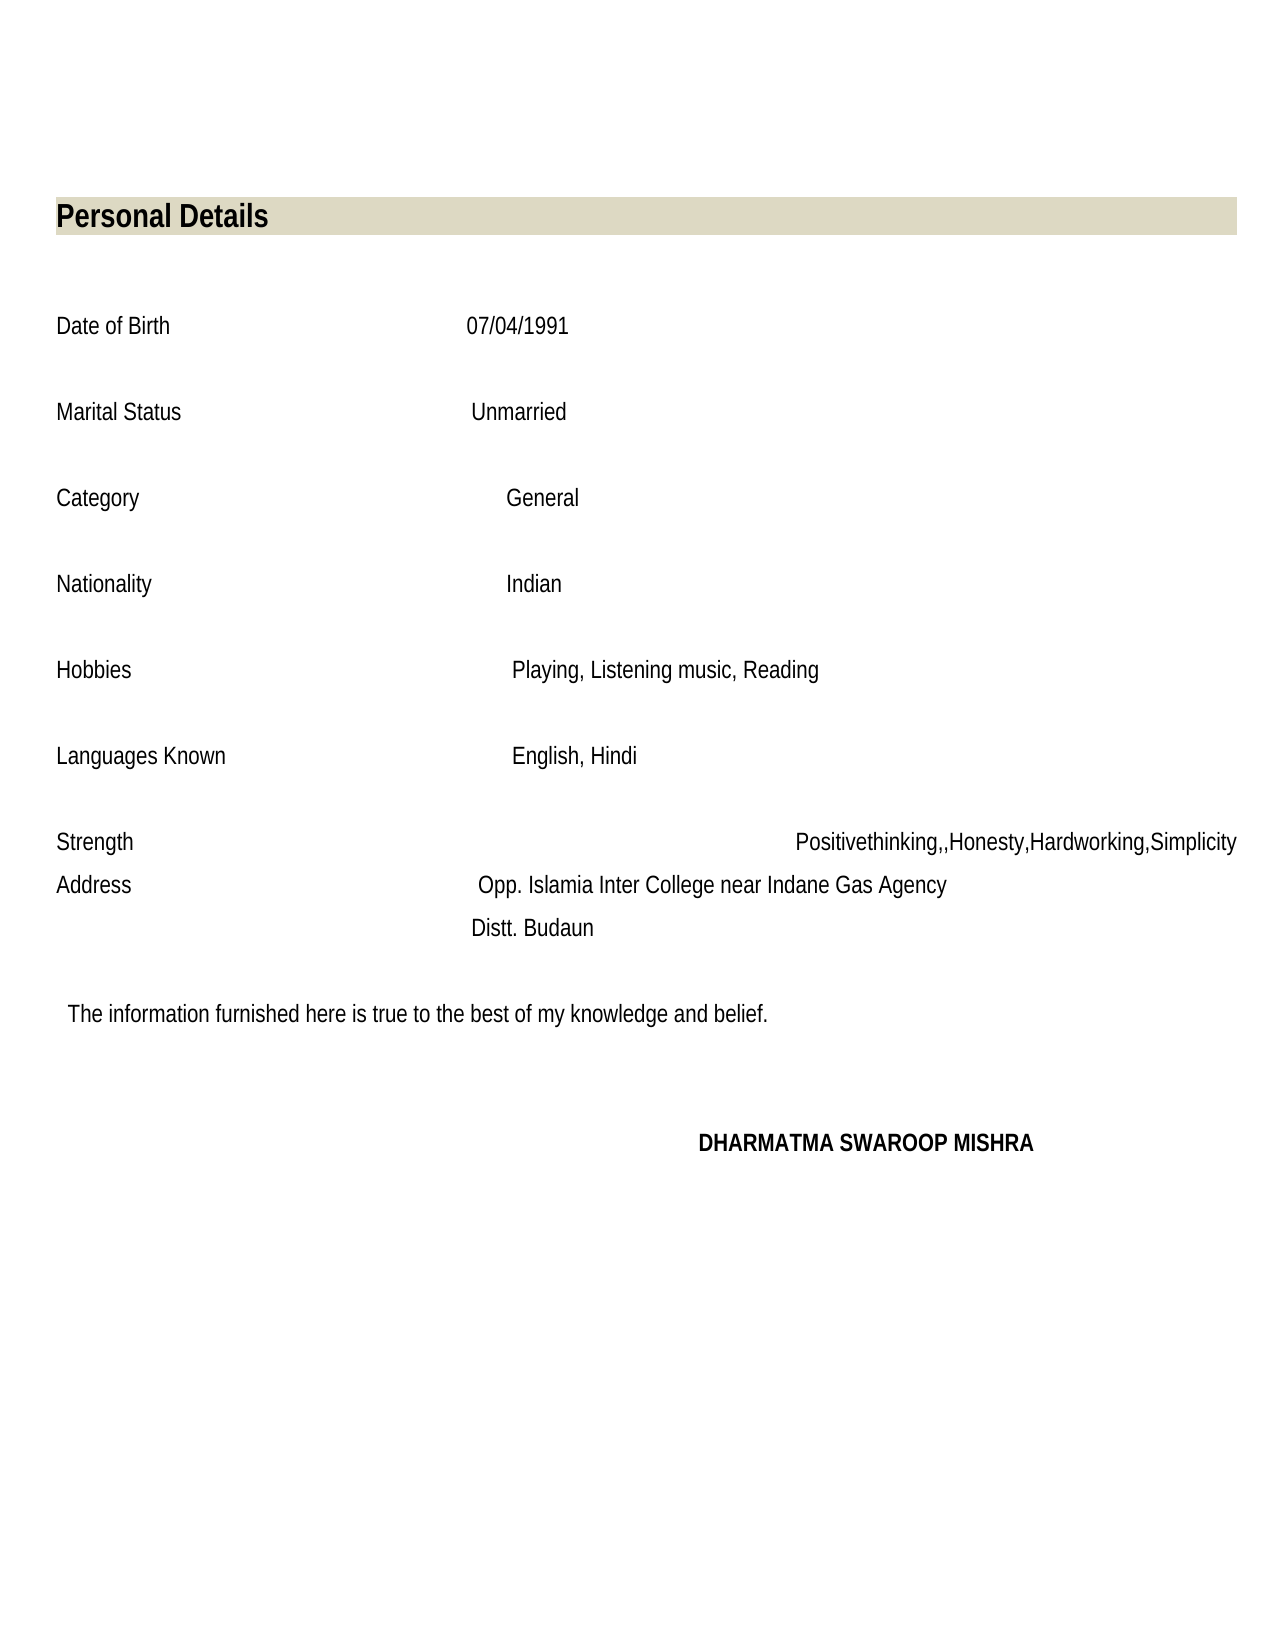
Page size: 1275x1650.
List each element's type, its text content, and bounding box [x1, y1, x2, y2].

text Distt. Budaun [56, 913, 1237, 941]
text Personal Details [56, 197, 1237, 235]
text Marital Status Unmarried [56, 397, 1237, 426]
text Nationality Indian [56, 569, 1237, 597]
text Hobbies Playing, Listening music, Reading [56, 655, 1237, 683]
text Category General [56, 440, 1237, 512]
text The information furnished here is true to the best of my knowledge and belief. [56, 999, 1237, 1027]
text Strength Positivethinking,,Honesty,Hardworking,Simplicity Address Opp. Islamia Inter College near Indane Gas Agency [56, 827, 1237, 898]
text Date of Birth 07/04/1991 [56, 311, 1237, 340]
text DHARMATMA SWAROOP MISHRA [56, 1128, 1237, 1156]
text Languages Known English, Hindi [56, 741, 1237, 769]
